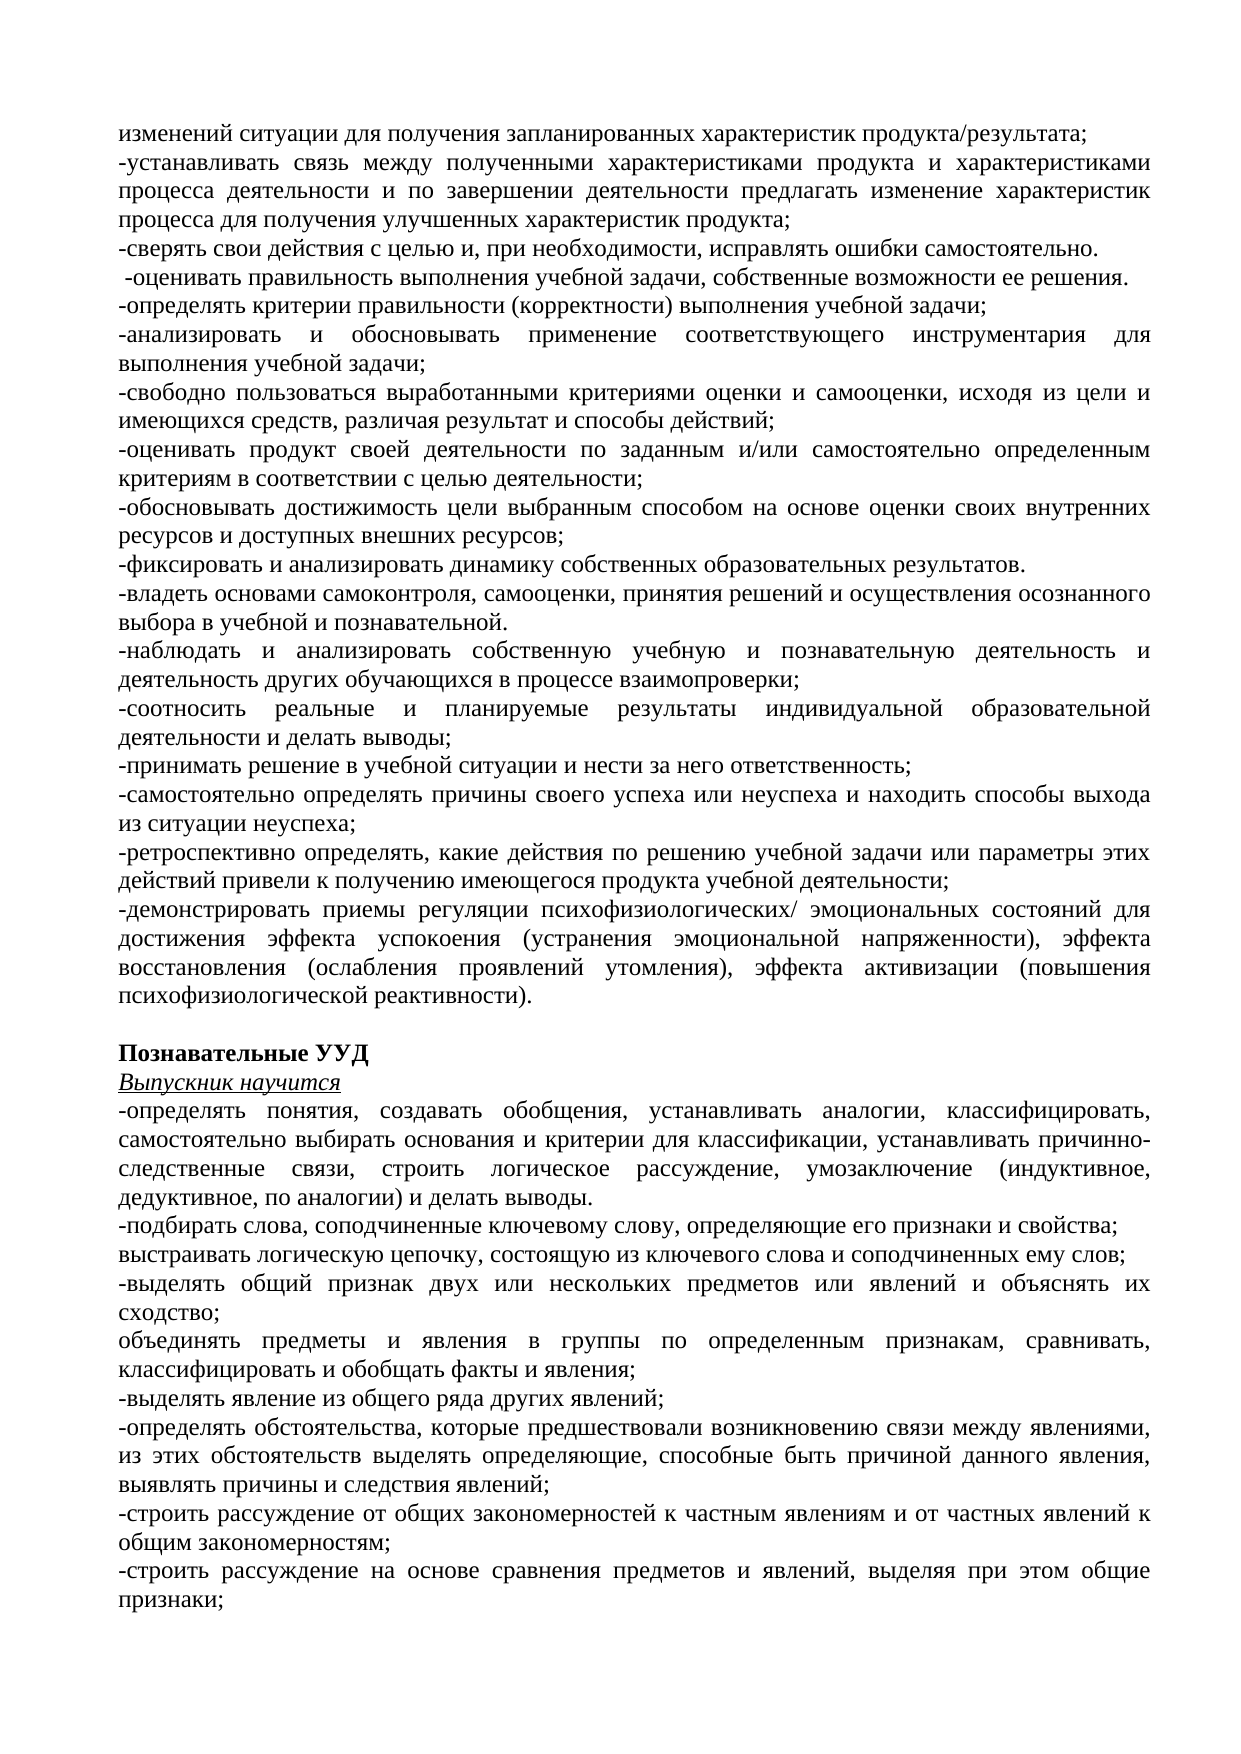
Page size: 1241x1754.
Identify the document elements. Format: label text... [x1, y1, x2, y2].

text -сверять свои действия с целью и, при необходимости, исправлять ошибки самостоятельно. [118, 233, 1152, 262]
text -определять обстоятельства, которые предшествовали возникновению связи между явлениями, из этих обстоятельств выделять определяющие, способные быть причиной данного явления, выявлять причины и следствия явлений; [118, 1412, 1152, 1498]
text -демонстрировать приемы регуляции психофизиологических/ эмоциональных состояний для достижения эффекта успокоения (устранения эмоциональной напряженности), эффекта восстановления (ослабления проявлений утомления), эффекта активизации (повышения психофизиологической реактивности). [118, 894, 1152, 1009]
text -принимать решение в учебной ситуации и нести за него ответственность; [118, 751, 1152, 779]
text -оценивать правильность выполнения учебной задачи, собственные возможности ее решения. [118, 262, 1152, 291]
text -подбирать слова, соподчиненные ключевому слову, определяющие его признаки и свойства; [118, 1211, 1152, 1239]
text -обосновывать достижимость цели выбранным способом на основе оценки своих внутренних ресурсов и доступных внешних ресурсов; [118, 492, 1152, 549]
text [118, 118, 1152, 147]
text -строить рассуждение на основе сравнения предметов и явлений, выделяя при этом общие признаки; [118, 1556, 1152, 1613]
text объединять предметы и явления в группы по определенным признакам, сравнивать, классифицировать и обобщать факты и явления; [118, 1326, 1152, 1383]
text -ретроспективно определять, какие действия по решению учебной задачи или параметры этих действий привели к получению имеющегося продукта учебной деятельности; [118, 837, 1152, 894]
text -фиксировать и анализировать динамику собственных образовательных результатов. [118, 549, 1152, 578]
text -определять критерии правильности (корректности) выполнения учебной задачи; [118, 291, 1152, 319]
text -оценивать продукт своей деятельности по заданным и/или самостоятельно определенным критериям в соответствии с целью деятельности; [118, 434, 1152, 492]
text -владеть основами самоконтроля, самооценки, принятия решений и осуществления осознанного выбора в учебной и познавательной. [118, 578, 1152, 636]
text выстраивать логическую цепочку, состоящую из ключевого слова и соподчиненных ему слов; [118, 1239, 1152, 1268]
text -анализировать и обосновывать применение соответствующего инструментария для выполнения учебной задачи; [118, 319, 1152, 377]
text -соотносить реальные и планируемые результаты индивидуальной образовательной деятельности и делать выводы; [118, 693, 1152, 751]
text -выделять явление из общего ряда других явлений; [118, 1383, 1152, 1412]
text -устанавливать связь между полученными характеристиками продукта и характеристиками процесса деятельности и по завершении деятельности предлагать изменение характеристик процесса для получения улучшенных характеристик продукта; [118, 147, 1152, 233]
text -определять понятия, создавать обобщения, устанавливать аналогии, классифицировать, самостоятельно выбирать основания и критерии для классификации, устанавливать причинно-следственные связи, строить логическое рассуждение, умозаключение (индуктивное, дедуктивное, по аналогии) и делать выводы. [118, 1096, 1152, 1211]
text Познавательные УУД [118, 1038, 1152, 1067]
text Выпускник научится [118, 1067, 1152, 1096]
text -свободно пользоваться выработанными критериями оценки и самооценки, исходя из цели и имеющихся средств, различая результат и способы действий; [118, 377, 1152, 434]
text -наблюдать и анализировать собственную учебную и познавательную деятельность и деятельность других обучающихся в процессе взаимопроверки; [118, 636, 1152, 693]
text -самостоятельно определять причины своего успеха или неуспеха и находить способы выхода из ситуации неуспеха; [118, 779, 1152, 837]
text -строить рассуждение от общих закономерностей к частным явлениям и от частных явлений к общим закономерностям; [118, 1498, 1152, 1556]
text -выделять общий признак двух или нескольких предметов или явлений и объяснять их сходство; [118, 1268, 1152, 1326]
